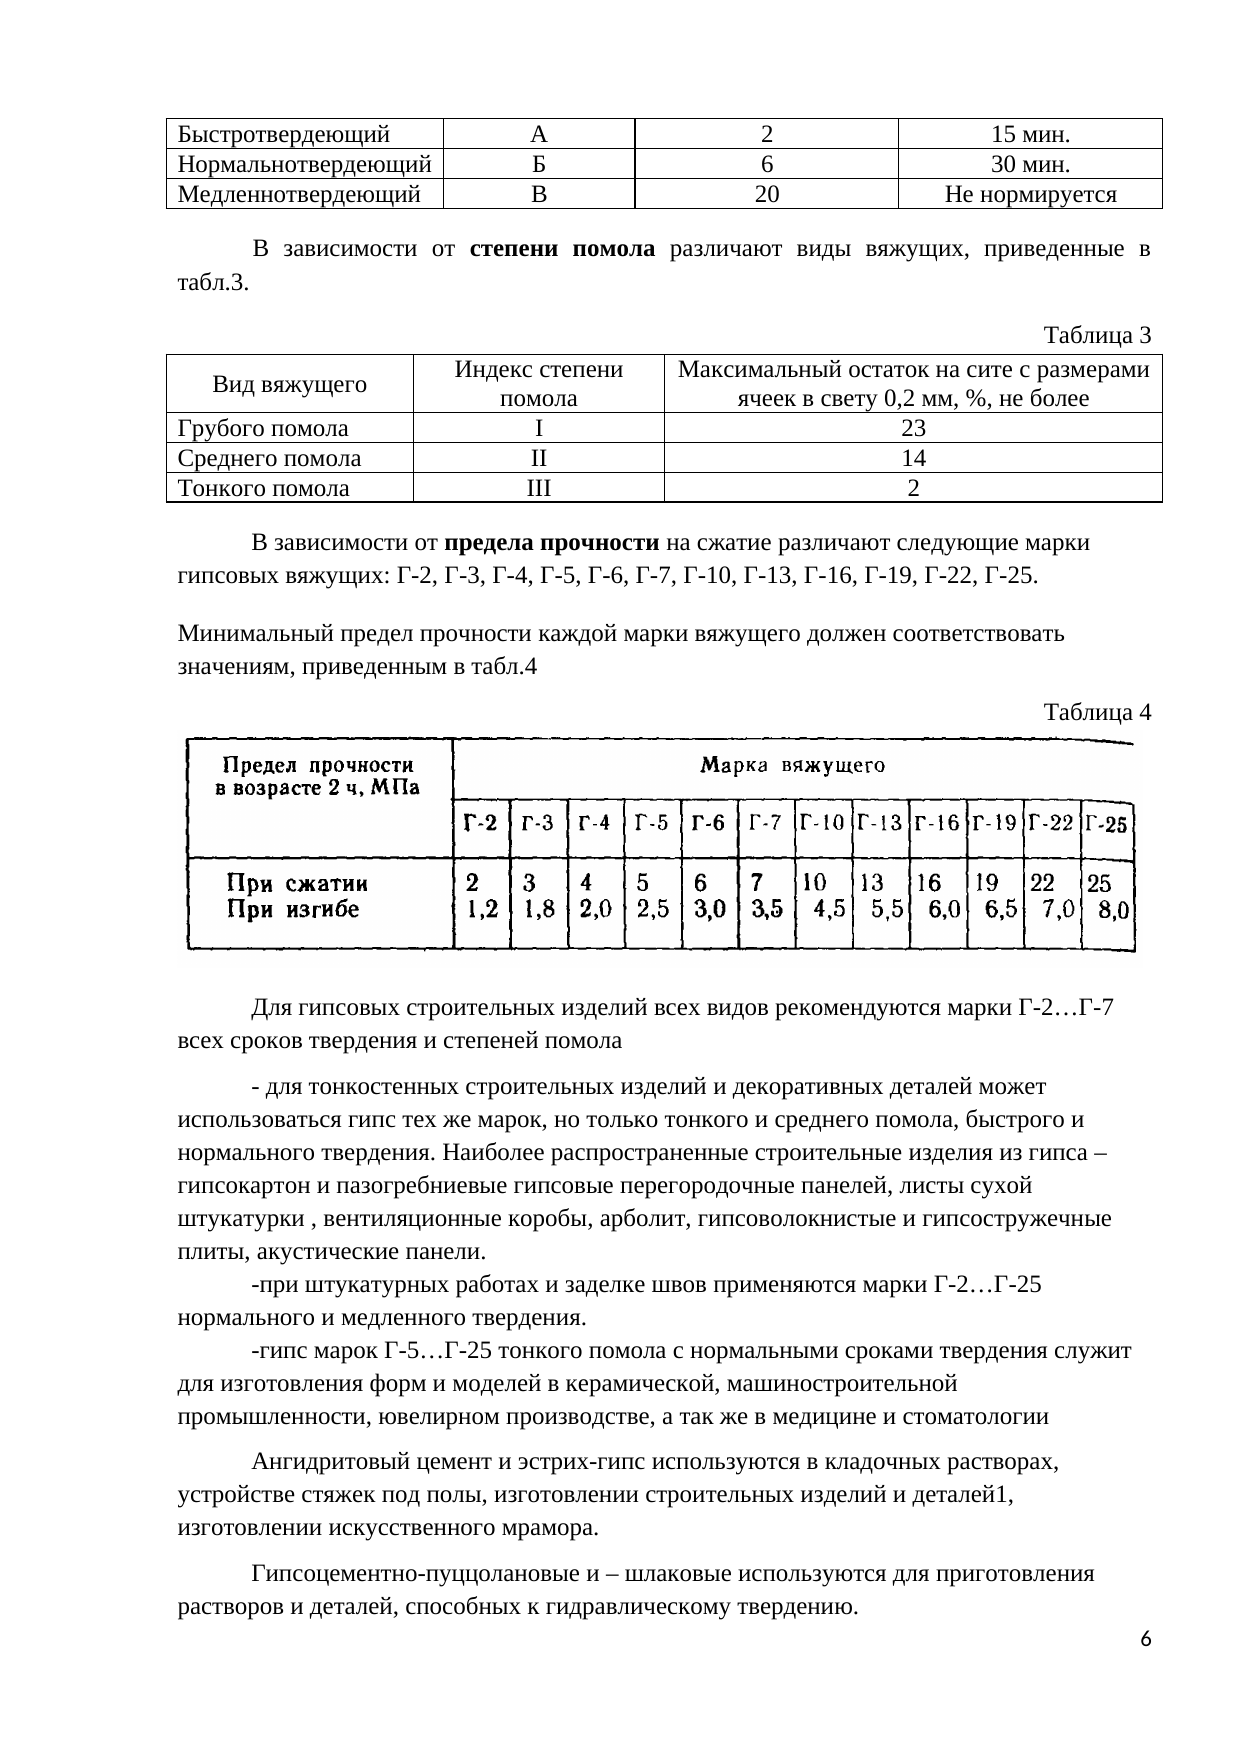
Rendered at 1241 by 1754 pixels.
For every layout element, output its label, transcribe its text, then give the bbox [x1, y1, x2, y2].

text Таблица 3 [177, 320, 1152, 349]
table_header Индекс степени помола [414, 355, 664, 412]
table_cell Быстротвердеющий [167, 119, 443, 148]
text Для гипсовых строительных изделий всех видов рекомендуются марки Г-2…Г-7 всех сроков твердения и степеней помола [177, 992, 1152, 1054]
table_cell А [444, 119, 634, 148]
table_header Максимальный остаток на сите c размерами ячеек в свету , %, не более [665, 355, 1162, 412]
text - для тонкостенных строительных изделий и декоративных деталей может использоваться гипс тех же марок, но только тонкого и среднего помола, быстрого и нормального твердения. Наиболее распространенные строительные изделия из гипса – гипсокартон и пазогребниевые гипсовые перегородочные панелей, листы сухой штукатурки , вентиляционные коробы, арболит, гипсоволокнистые и гипсостружечные плиты, акустические панели. [177, 1071, 1152, 1264]
text -гипс марок Г-5…Г-25 тонкого помола с нормальными сроками твердения служит для изготовления форм и моделей в керамической, машиностроительной промышленности, ювелирном производстве, а так же в медицине и стоматологии [177, 1335, 1152, 1430]
text Минимальный предел прочности каждой марки вяжущего должен соответствовать значениям, приведенным в табл.4 [177, 618, 1152, 680]
table_header Вид вяжущего [167, 355, 413, 412]
text Гипсоцементно-пуццолановые и – шлаковые используются для приготовления растворов и деталей, способных к гидравлическому твердению. [177, 1558, 1152, 1620]
table_cell Медленнотвердеющий [167, 179, 443, 207]
table_cell 30 мин. [899, 149, 1162, 178]
text -при штукатурных работах и заделке швов применяются марки Г-2…Г-25 нормального и медленного твердения. [177, 1269, 1152, 1331]
table_cell Не нормируется [899, 179, 1162, 207]
table_cell В [444, 179, 634, 207]
text В зависимости от степени помола различают виды вяжущих, приведенные в табл.3. [177, 233, 1152, 295]
table_cell I [414, 413, 664, 442]
table_cell Тонкого помола [167, 473, 413, 501]
table_cell 15 мин. [899, 119, 1162, 148]
text Ангидритовый цемент и эстрих-гипс используются в кладочных растворах, устройстве стяжек под полы, изготовлении строительных изделий и деталей1, изготовлении искусственного мрамора. [177, 1446, 1152, 1541]
table_cell Б [444, 149, 634, 178]
table_cell 14 [665, 443, 1162, 472]
text Таблица 4 [177, 697, 1152, 726]
table_cell 2 [636, 119, 898, 148]
picture [177, 730, 1144, 968]
table_cell 6 [636, 149, 898, 178]
text В зависимости от предела прочности на сжатие различают следующие марки гипсовых вяжущих: Г-2, Г-3, Г-4, Г-5, Г-6, Г-7, Г-10, Г-13, Г-16, Г-19, Г-22, Г-25. [177, 527, 1152, 589]
table_cell Нормальнотвердеющий [167, 149, 443, 178]
table_cell Среднего помола [167, 443, 413, 472]
table_cell 23 [665, 413, 1162, 442]
table_cell 20 [636, 179, 898, 207]
table_cell 2 [665, 473, 1162, 501]
table_cell Грубого помола [167, 413, 413, 442]
table_cell II [414, 443, 664, 472]
table_cell III [414, 473, 664, 501]
